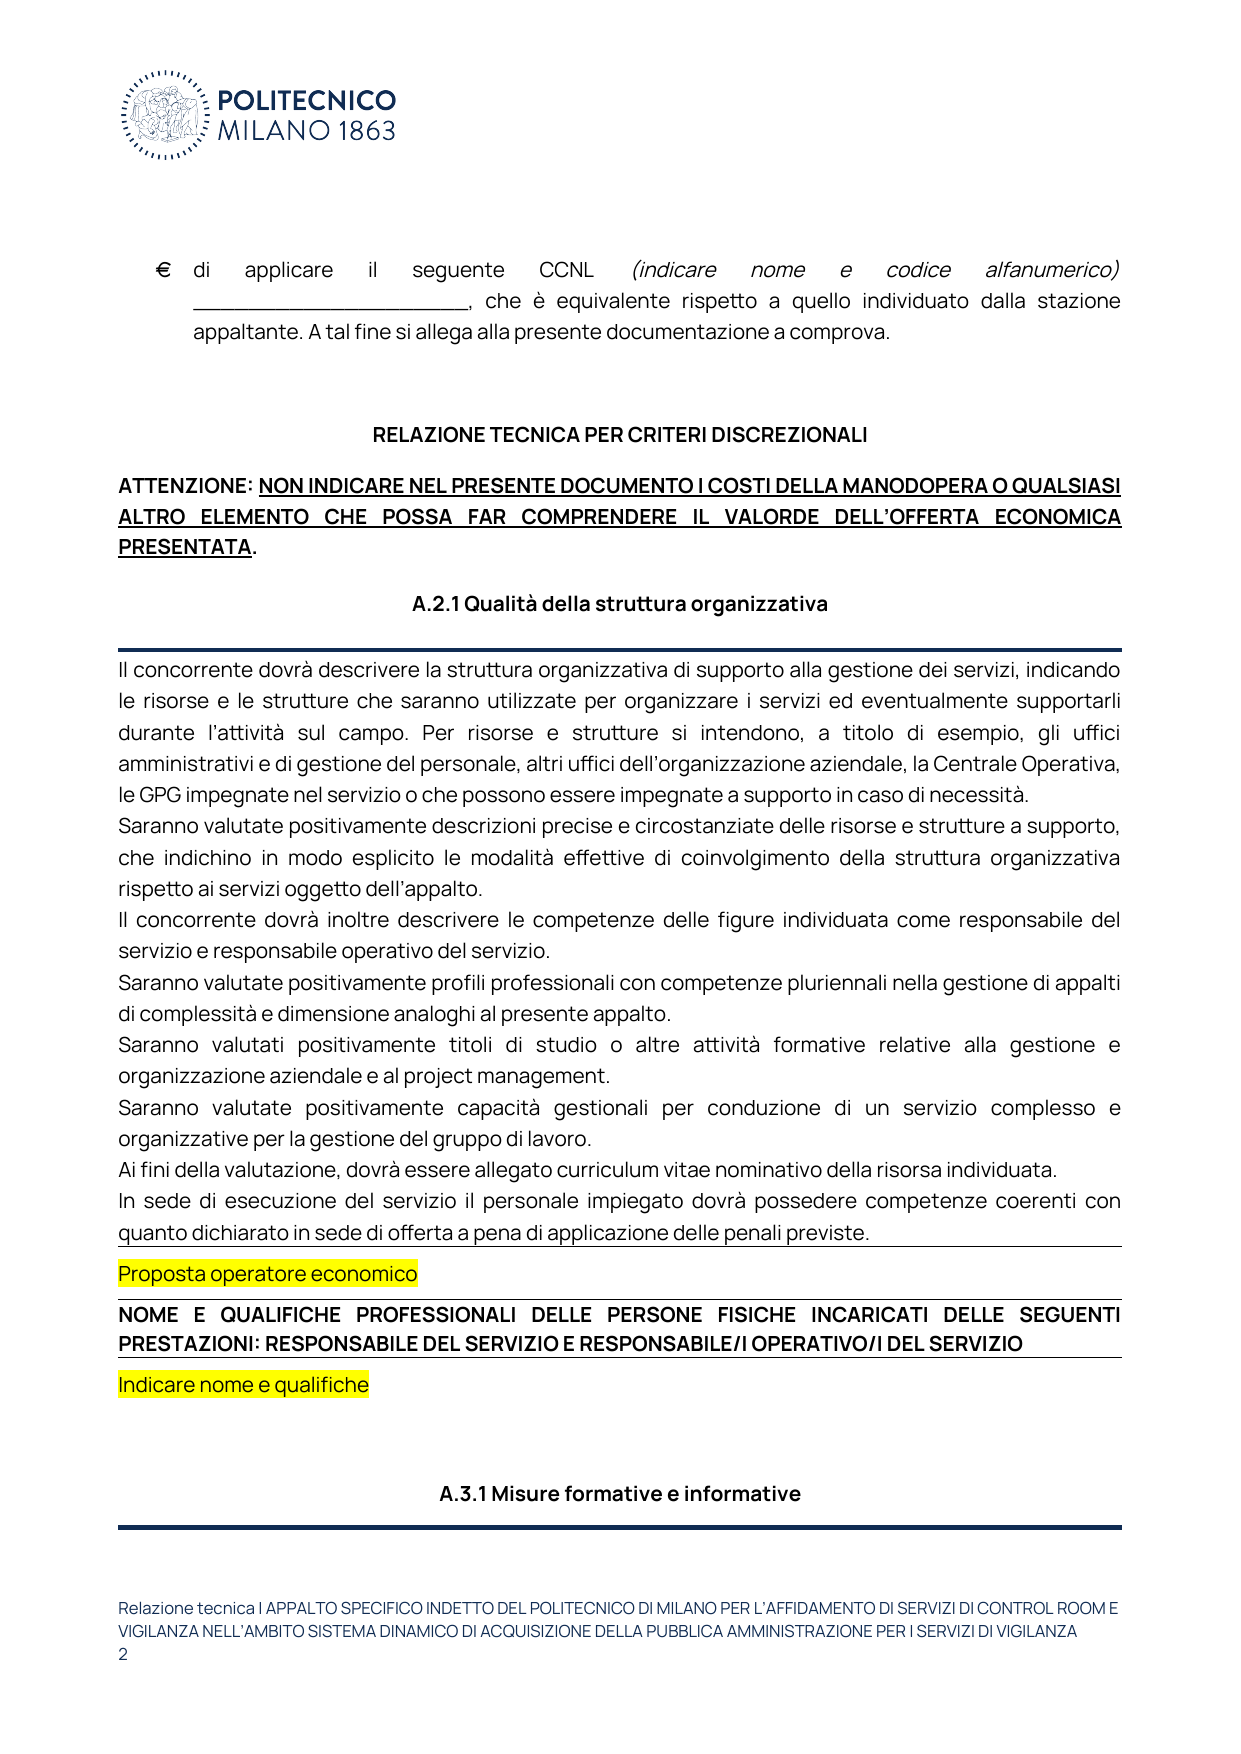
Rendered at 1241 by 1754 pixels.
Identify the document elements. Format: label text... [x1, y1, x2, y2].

table_cell NOME E QUALIFICHE PROFESSIONALI DELLE PERSONE FISICHE INCARICATI DELLE SEGUENTI PRESTAZIONI: RESPONSABILE DEL SERVIZIO E RESPONSABILE/I OPERATIVO/I DEL SERVIZIO [118, 1300, 1122, 1357]
table_cell Proposta operatore economico [118, 1247, 1122, 1299]
picture [118, 67, 402, 163]
text RELAZIONE TECNICA PER CRITERI DISCREZIONALI [118, 420, 1122, 448]
text ATTENZIONE: NON INDICARE NEL PRESENTE DOCUMENTO I COSTI DELLA MANODOPERA O QUALSIASI ALTRO ELEMENTO CHE POSSA FAR COMPRENDERE IL VALORDE DELL’OFFERTA ECONOMICA PRESENTATA. [118, 471, 1122, 526]
table_cell Il concorrente dovrà descrivere la struttura organizzativa di supporto alla gestione dei servizi, indicando le risorse e le strutture che saranno utilizzate per organizzare i servizi ed eventualmente supportarli durante l’attività sul campo. Per risorse e strutture si intendono, a titolo di esempio, gli uffici amministrativi e di gestione del personale, altri uffici dell’organizzazione aziendale, la Centrale Operativa, le GPG impegnate nel servizio o che possono essere impegnate a supporto in caso di necessità. Saranno valutate positivamente descrizioni precise e circostanziate delle risorse e strutture a supporto, che indichino in modo esplicito le modalità effettive di coinvolgimento della struttura organizzativa rispetto ai servizi oggetto dell’appalto. Il concorrente dovrà inoltre descrivere le competenze delle figure individuata come responsabile del servizio e responsabile operativo del servizio. Saranno valutate positivamente profili professionali con competenze pluriennali nella gestione di appalti di complessità e dimensione analoghi al presente appalto. Saranno valutati positivamente titoli di studio o altre attività formative relative alla gestione e organizzazione aziendale e al project management. Saranno valutate positivamente capacità gestionali per conduzione di un servizio complesso e organizzative per la gestione del gruppo di lavoro. Ai fini della valutazione, dovrà essere allegato curriculum vitae nominativo della risorsa individuata. In sede di esecuzione del servizio il personale impiegato dovrà possedere competenze coerenti con quanto dichiarato in sede di offerta a pena di applicazione delle penali previste. [118, 652, 1122, 1246]
text ATTENZIONE: NON INDICARE NEL PRESENTE DOCUMENTO I COSTI DELLA MANODOPERA O QUALSIASI ALTRO ELEMENTO CHE POSSA FAR COMPRENDERE IL VALORDE DELL’OFFERTA ECONOMICA PRESENTATA. [118, 528, 1122, 561]
table_header A.2.1 Qualità della struttura organizzativa [118, 584, 1122, 648]
table_header A.3.1 Misure formative e informative [118, 1462, 1122, 1525]
list di applicare il seguente CCNL (indicare nome e codice alfanumerico) ____________________, che è equivalente rispetto a quello individuato dalla stazione appaltante. A tal fine si allega alla presente documentazione a comprova. [156, 256, 1122, 345]
table_cell Indicare nome e qualifiche [118, 1358, 1122, 1410]
